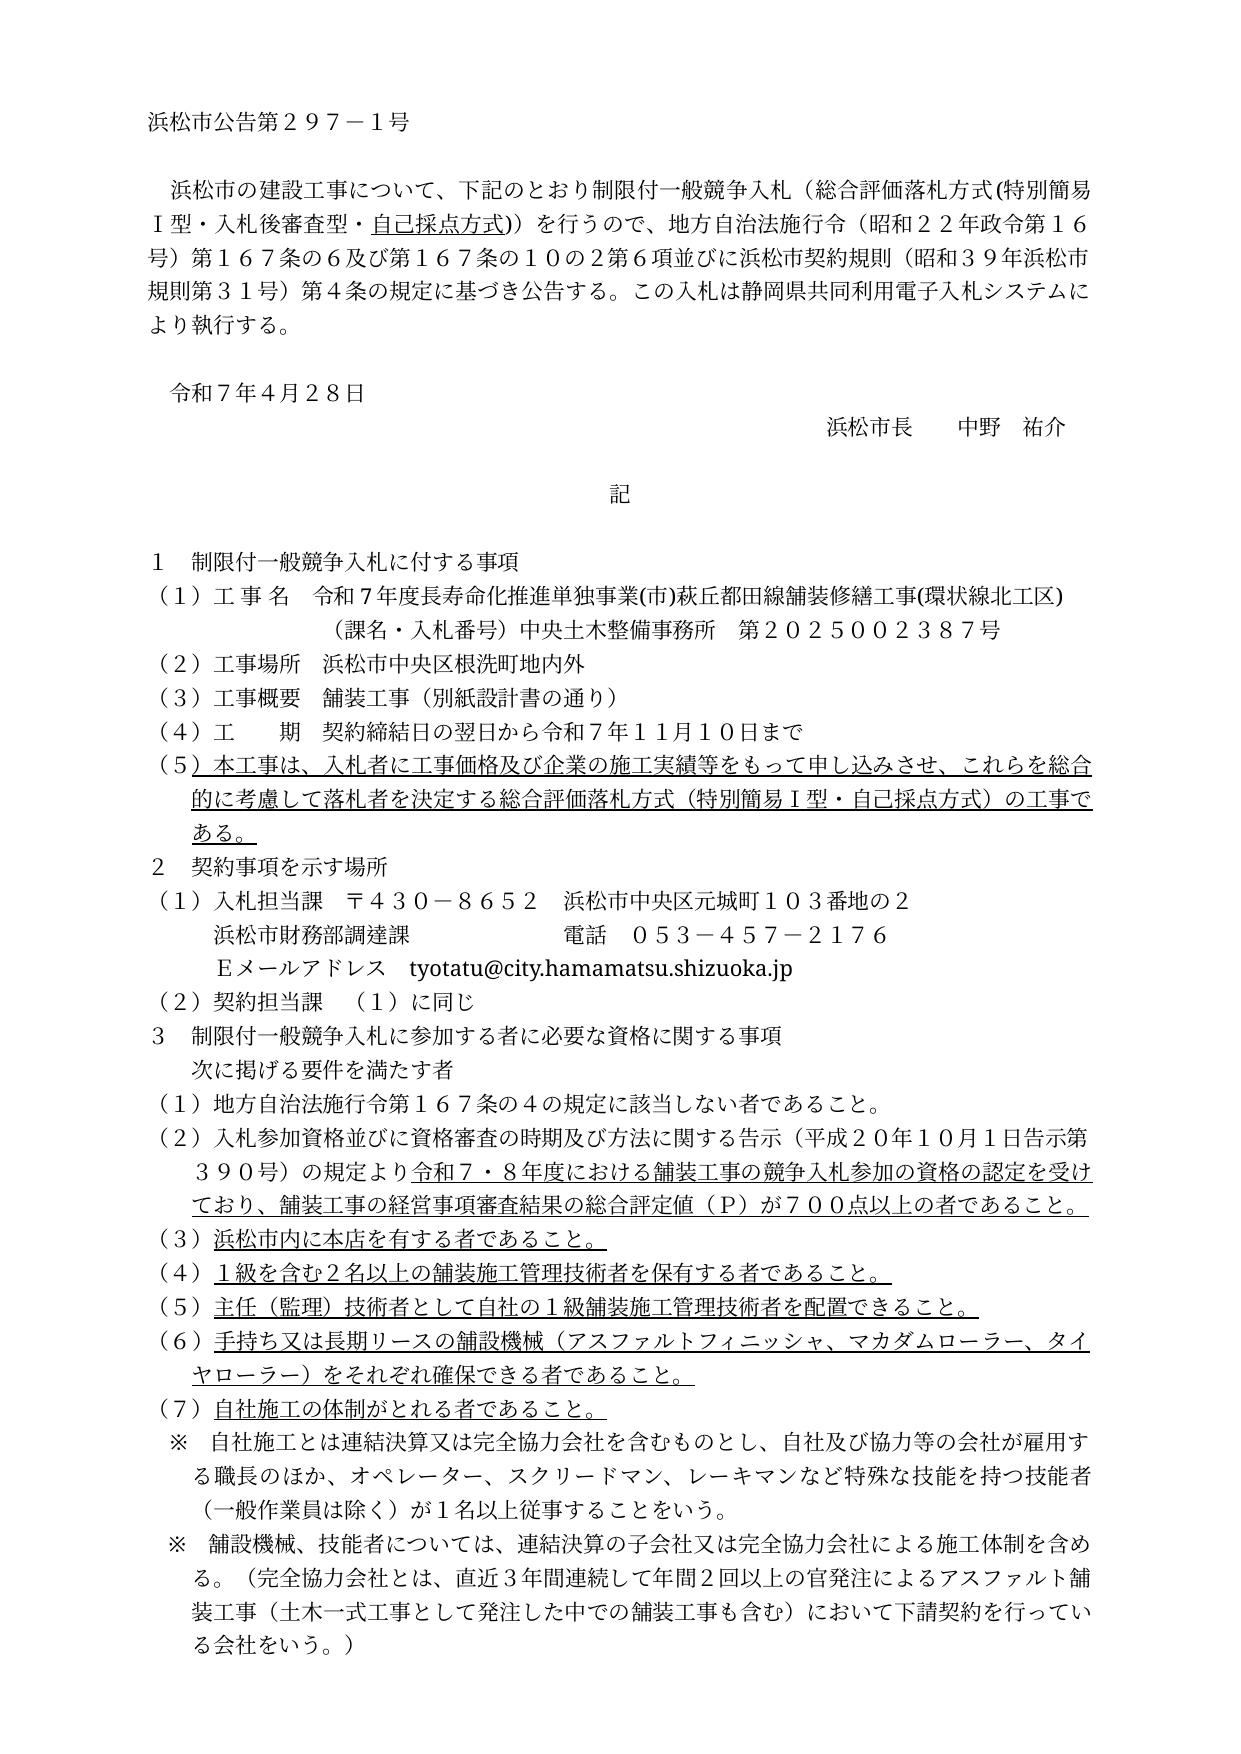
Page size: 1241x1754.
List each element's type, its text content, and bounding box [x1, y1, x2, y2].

text （２）契約担当課 （１）に同じ [148, 984, 1092, 1018]
text 浜松市の建設工事について、下記のとおり制限付一般競争入札（総合評価落札方式(特別簡易Ⅰ型・入札後審査型・自己採点方式)）を行うので、地方自治法施行令（昭和２２年政令第１６号）第１６７条の６及び第１６７条の１０の２第６項並びに浜松市契約規則（昭和３９年浜松市規則第３１号）第４条の規定に基づき公告する。この入札は静岡県共同利用電子入札システムにより執行する。 [148, 172, 1092, 341]
text ※ 舗設機械、技能者については、連結決算の子会社又は完全協力会社による施工体制を含める。（完全協力会社とは、直近３年間連続して年間２回以上の官発注によるアスファルト舗装工事（土木一式工事として発注した中での舗装工事も含む）において下請契約を行っている会社をいう。） [168, 1526, 1092, 1661]
text 浜松市財務部調達課 電話 ０５３－４５７－２１７６ [148, 917, 1092, 951]
text 浜松市長 中野 祐介 [148, 409, 1092, 443]
text （３）工事概要 舗装工事（別紙設計書の通り） [148, 680, 1092, 713]
text ２ 契約事項を示す場所 [148, 849, 1092, 883]
text （１）工事名 令和7年度長寿命化推進単独事業(市)萩丘都田線舗装修繕工事(環状線北工区) [148, 578, 1092, 612]
text （課名・入札番号）中央土木整備事務所 第２０２５００２３８７号 [148, 612, 1092, 646]
text 浜松市公告第２９７－１号 [148, 104, 1092, 138]
text Ｅメールアドレス tyotatu@city.hamamatsu.shizuoka.jp [148, 951, 1092, 984]
text １ 制限付一般競争入札に付する事項 [148, 544, 1092, 578]
text （５）主任（監理）技術者として自社の１級舗装施工管理技術者を配置できること。 [148, 1289, 1092, 1323]
subtitle 記 [148, 477, 1092, 510]
text （１）入札担当課 〒４３０－８６５２ 浜松市中央区元城町１０３番地の２ [148, 883, 1092, 917]
text ※ 自社施工とは連結決算又は完全協力会社を含むものとし、自社及び協力等の会社が雇用する職長のほか、オペレーター、スクリードマン、レーキマンなど特殊な技能を持つ技能者（一般作業員は除く）が１名以上従事することをいう。 [169, 1424, 1092, 1526]
text （２）工事場所 浜松市中央区根洗町地内外 [148, 646, 1092, 680]
text （５）本工事は、入札者に工事価格及び企業の施工実績等をもって申し込みさせ、これらを総合的に考慮して落札者を決定する総合評価落札方式（特別簡易Ⅰ型・自己採点方式）の工事である。 [148, 747, 1092, 849]
text ３ 制限付一般競争入札に参加する者に必要な資格に関する事項 [148, 1018, 1092, 1052]
text （１）地方自治法施行令第１６７条の４の規定に該当しない者であること。 [148, 1086, 1092, 1120]
text （６）手持ち又は長期リースの舗設機械（アスファルトフィニッシャ、マカダムローラー、タイヤローラー）をそれぞれ確保できる者であること。 [148, 1323, 1092, 1391]
text （３）浜松市内に本店を有する者であること。 [148, 1221, 1092, 1255]
text 令和７年４月２８日 [148, 375, 1092, 409]
text （７）自社施工の体制がとれる者であること。 [148, 1391, 1092, 1424]
text （４）工 期 契約締結日の翌日から令和７年１１月１０日まで [148, 713, 1092, 747]
text （４）１級を含む２名以上の舗装施工管理技術者を保有する者であること。 [148, 1255, 1092, 1289]
text 次に掲げる要件を満たす者 [148, 1052, 1092, 1086]
text （２）入札参加資格並びに資格審査の時期及び方法に関する告示（平成２０年１０月１日告示第３９０号）の規定より令和７・８年度における舗装工事の競争入札参加の資格の認定を受けており、舗装工事の経営事項審査結果の総合評定値（Ｐ）が７００点以上の者であること。 [148, 1120, 1092, 1221]
